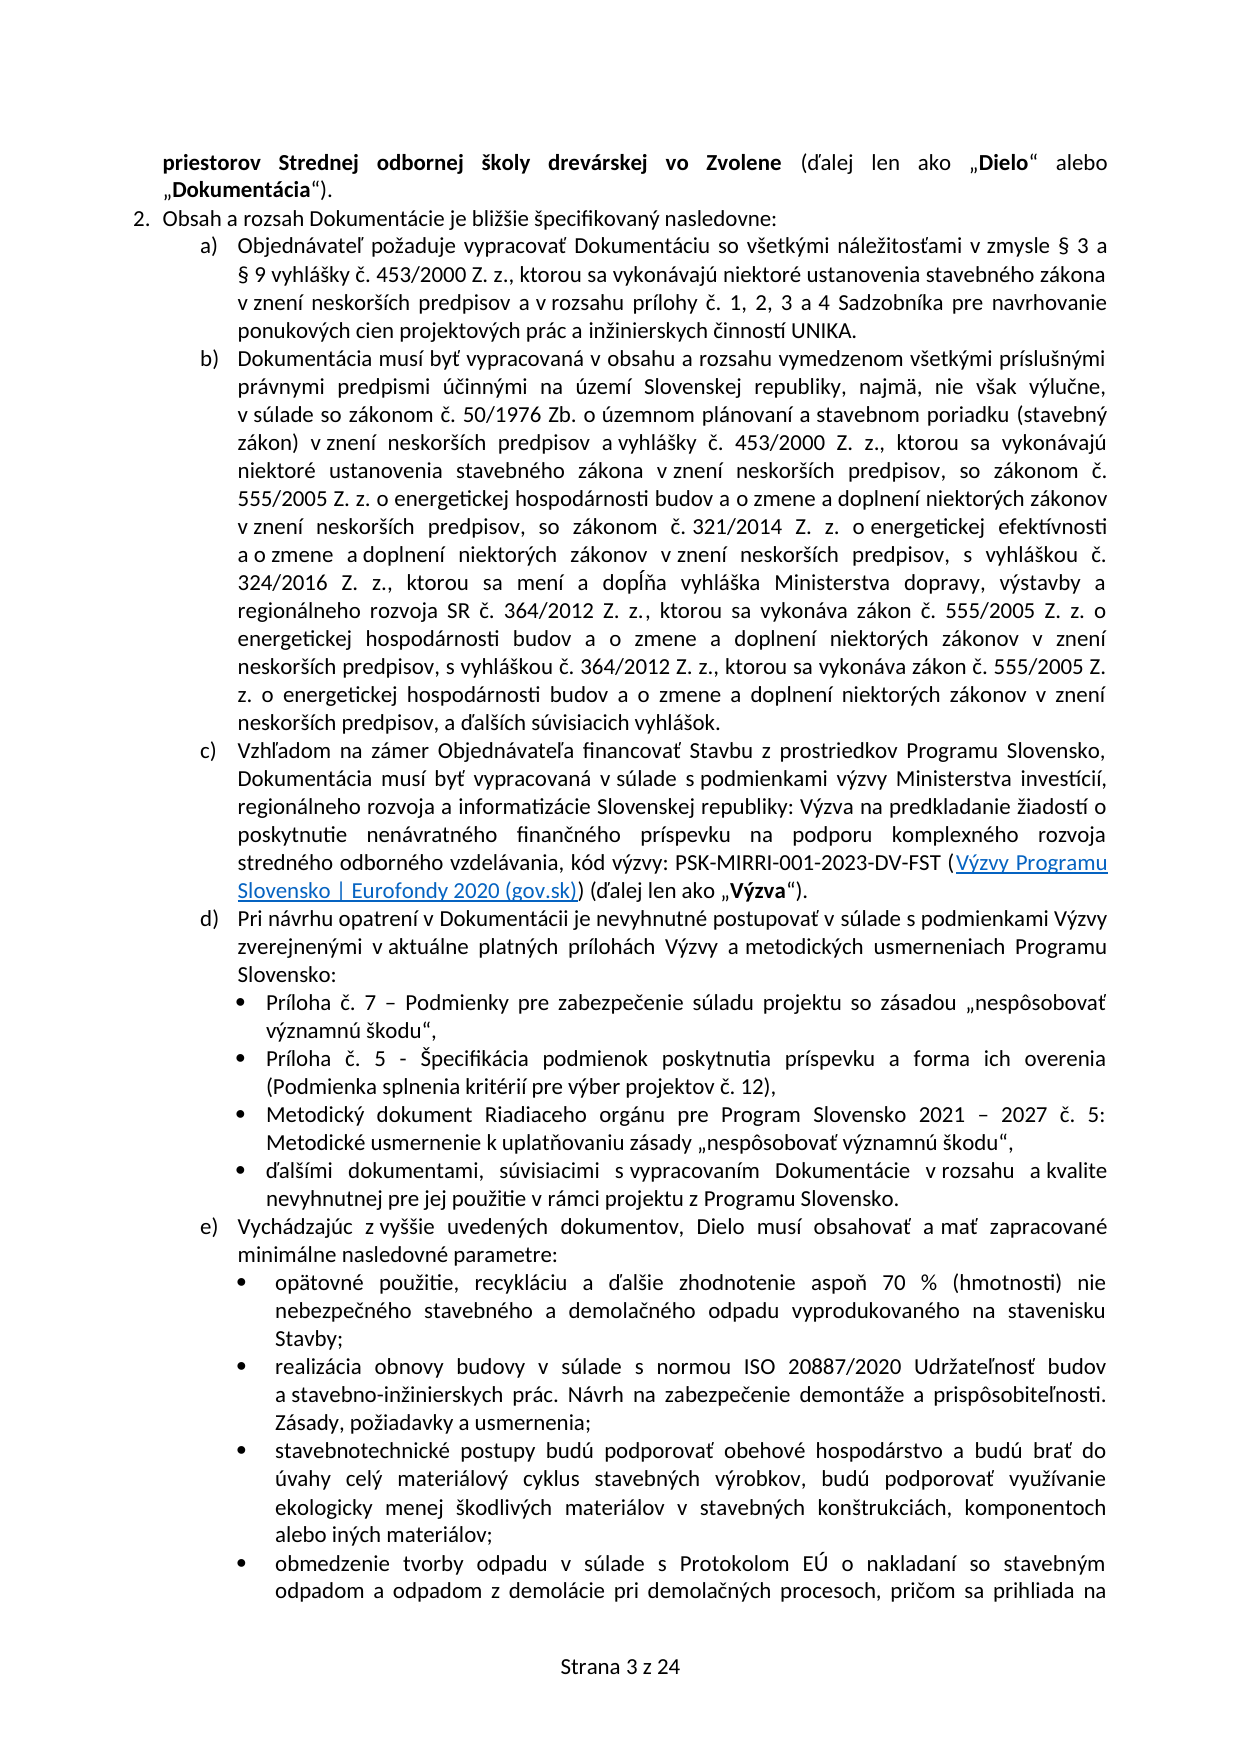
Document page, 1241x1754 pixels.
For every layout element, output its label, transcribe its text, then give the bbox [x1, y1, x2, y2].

list Objednávateľ požaduje vypracovať Dokumentáciu so všetkými náležitosťami v zmysle § 3 a § 9 vyhlášky č. 453/2000 Z. z., ktorou sa vykonávajú niektoré ustanovenia stavebného zákona v znení neskorších predpisov a v rozsahu prílohy č. 1, 2, 3 a 4 Sadzobníka pre navrhovanie ponukových cien projektových prác a inžinierskych činností UNIKA. [200, 232, 1107, 344]
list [237, 1549, 1107, 1605]
list realizácia obnovy budovy v súlade s normou ISO 20887/2020 Udržateľnosť budov a stavebno-inžinierskych prác. Návrh na zabezpečenie demontáže a prispôsobiteľnosti. Zásady, požiadavky a usmernenia; [237, 1352, 1107, 1437]
list Vychádzajúc z vyššie uvedených dokumentov, Dielo musí obsahovať a mať zapracované minimálne nasledovné parametre: [200, 1212, 1107, 1268]
list Metodický dokument Riadiaceho orgánu pre Program Slovensko 2021 – 2027 č. 5: Metodické usmernenie k uplatňovaniu zásady „nespôsobovať významnú škodu“, [236, 1100, 1107, 1156]
list Obsah a rozsah Dokumentácie je bližšie špecifikovaný nasledovne: [133, 204, 1107, 232]
list stavebnotechnické postupy budú podporovať obehové hospodárstvo a budú brať do úvahy celý materiálový cyklus stavebných výrobkov, budú podporovať využívanie ekologicky menej škodlivých materiálov v stavebných konštrukciách, komponentoch alebo iných materiálov; [237, 1437, 1107, 1549]
list Príloha č. 5 - Špecifikácia podmienok poskytnutia príspevku a forma ich overenia (Podmienka splnenia kritérií pre výber projektov č. 12), [236, 1044, 1107, 1100]
list opätovné použitie, recykláciu a ďalšie zhodnotenie aspoň 70 % (hmotnosti) nie nebezpečného stavebného a demolačného odpadu vyprodukovaného na stavenisku Stavby; [237, 1268, 1107, 1352]
list Vzhľadom na zámer Objednávateľa financovať Stavbu z prostriedkov Programu Slovensko, Dokumentácia musí byť vypracovaná v súlade s podmienkami výzvy Ministerstva investícií, regionálneho rozvoja a informatizácie Slovenskej republiky: Výzva na predkladanie žiadostí o poskytnutie nenávratného finančného príspevku na podporu komplexného rozvoja stredného odborného vzdelávania, kód výzvy: PSK-MIRRI-001-2023-DV-FST (Výzvy Programu Slovensko | Eurofondy 2020 (gov.sk)) (ďalej len ako „Výzva“). [200, 736, 1107, 904]
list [133, 148, 1107, 204]
list Príloha č. 7 – Podmienky pre zabezpečenie súladu projektu so zásadou „nespôsobovať významnú škodu“, [236, 988, 1107, 1044]
list ďalšími dokumentami, súvisiacimi s vypracovaním Dokumentácie v rozsahu a kvalite nevyhnutnej pre jej použitie v rámci projektu z Programu Slovensko. [236, 1156, 1107, 1212]
list Pri návrhu opatrení v Dokumentácii je nevyhnutné postupovať v súlade s podmienkami Výzvy zverejnenými v aktuálne platných prílohách Výzvy a metodických usmerneniach Programu Slovensko: [200, 904, 1107, 988]
list Dokumentácia musí byť vypracovaná v obsahu a rozsahu vymedzenom všetkými príslušnými právnymi predpismi účinnými na území Slovenskej republiky, najmä, nie však výlučne, v súlade so zákonom č. 50/1976 Zb. o územnom plánovaní a stavebnom poriadku (stavebný zákon) v znení neskorších predpisov a vyhlášky č. 453/2000 Z. z., ktorou sa vykonávajú niektoré ustanovenia stavebného zákona v znení neskorších predpisov, so zákonom č. 555/2005 Z. z. o energetickej hospodárnosti budov a o zmene a doplnení niektorých zákonov v znení neskorších predpisov, so zákonom č. 321/2014 Z. z. o energetickej efektívnosti a o zmene a doplnení niektorých zákonov v znení neskorších predpisov, s vyhláškou č. 324/2016 Z. z., ktorou sa mení a dopĺňa vyhláška Ministerstva dopravy, výstavby a regionálneho rozvoja SR č. 364/2012 Z. z., ktorou sa vykonáva zákon č. 555/2005 Z. z. o energetickej hospodárnosti budov a o zmene a doplnení niektorých zákonov v znení neskorších predpisov, s vyhláškou č. 364/2012 Z. z., ktorou sa vykonáva zákon č. 555/2005 Z. z. o energetickej hospodárnosti budov a o zmene a doplnení niektorých zákonov v znení neskorších predpisov, a ďalších súvisiacich vyhlášok. [200, 344, 1107, 736]
